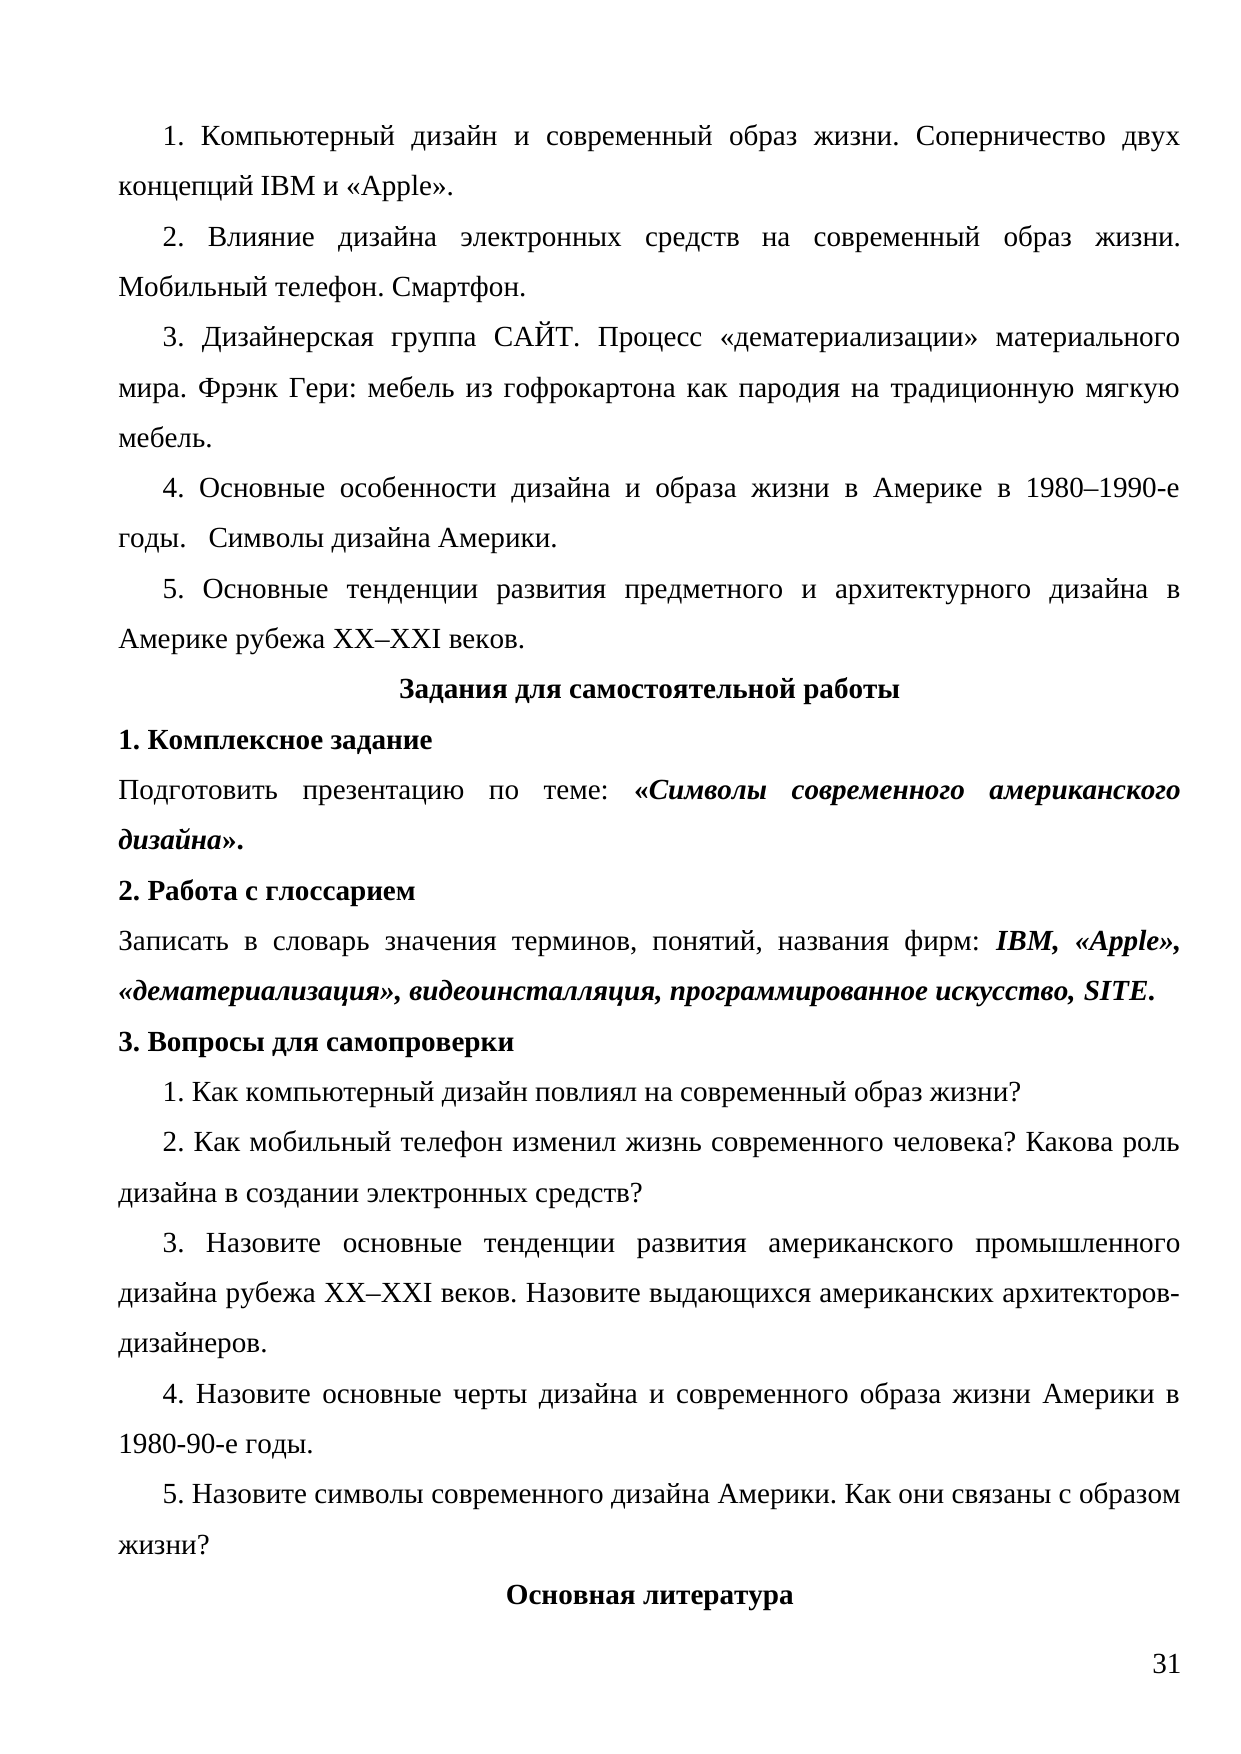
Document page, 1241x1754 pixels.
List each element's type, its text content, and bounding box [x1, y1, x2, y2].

text Основная литература [118, 1577, 1181, 1611]
text 4. Основные особенности дизайна и образа жизни в Америке в 1980–1990-е годы. Символы дизайна Америки. [118, 470, 1181, 554]
text 2. Как мобильный телефон изменил жизнь современного человека? Какова роль дизайна в создании электронных средств? [118, 1124, 1181, 1208]
text 5. Основные тенденции развития предметного и архитектурного дизайна в Америке рубежа XX–XXI веков. [118, 571, 1181, 655]
text 1. Комплексное задание [118, 722, 1181, 755]
text 5. Назовите символы современного дизайна Америки. Как они связаны с образом жизни? [118, 1477, 1181, 1560]
text Задания для самостоятельной работы [118, 672, 1181, 705]
text 3. Назовите основные тенденции развития американского промышленного дизайна рубежа XX–XXI веков. Назовите выдающихся американских архитекторов-дизайнеров. [118, 1225, 1181, 1359]
text 3. Вопросы для самопроверки [118, 1024, 1181, 1057]
text 4. Назовите основные черты дизайна и современного образа жизни Америки в 1980-90-е годы. [118, 1376, 1181, 1460]
text Подготовить презентацию по теме: «Символы современного американского дизайна». [118, 772, 1181, 856]
text 2. Влияние дизайна электронных средств на современный образ жизни. Мобильный телефон. Смартфон. [118, 219, 1181, 303]
text Записать в словарь значения терминов, понятий, названия фирм: IBM, «Apple», «дематериализация», видеоинсталляция, программированное искусство, SITE. [118, 923, 1181, 1007]
text 3. Дизайнерская группа САЙТ. Процесс «дематериализации» материального мира. Фрэнк Гери: мебель из гофрокартона как пародия на традиционную мягкую мебель. [118, 319, 1181, 453]
text 2. Работа с глоссарием [118, 873, 1181, 906]
text 1. Компьютерный дизайн и современный образ жизни. Соперничество двух концепций IBM и «Apple». [118, 118, 1181, 202]
text 1. Как компьютерный дизайн повлиял на современный образ жизни? [118, 1074, 1181, 1108]
